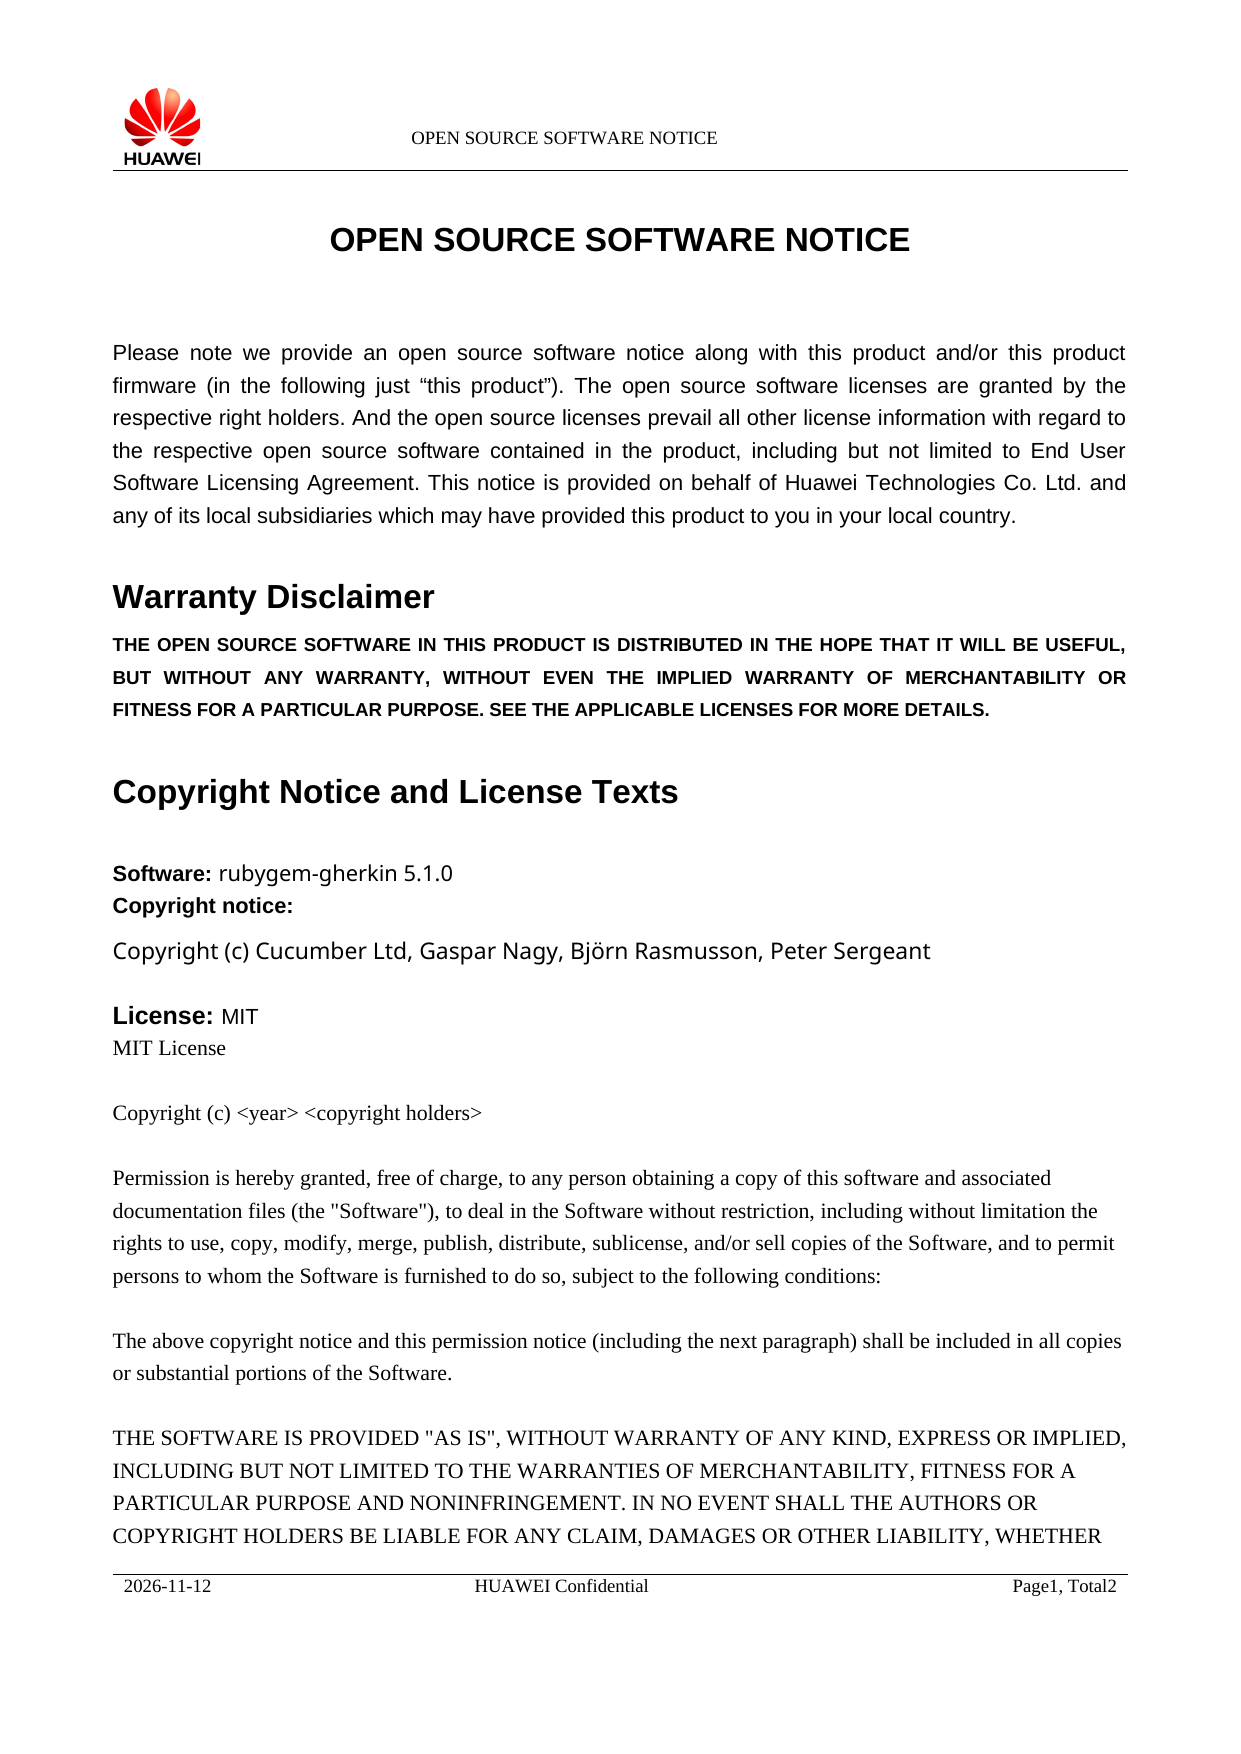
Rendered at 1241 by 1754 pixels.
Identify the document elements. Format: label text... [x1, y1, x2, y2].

text Warranty Disclaimer [112, 564, 1128, 629]
text Copyright notice: [112, 889, 1128, 921]
picture [124, 88, 201, 165]
text License: MIT [112, 999, 1128, 1031]
text Copyright Notice and License Texts [112, 759, 1128, 824]
text OPEN SOURCE SOFTWARE NOTICE [112, 206, 1128, 271]
text Copyright (c) Cucumber Ltd, Gaspar Nagy, Björn Rasmusson, Peter Sergeant [112, 934, 1128, 999]
text Please note we provide an open source software notice along with this product and/or this product firmware (in the following just “this product”). The open source software licenses are granted by the respective right holders. And the open source licenses prevail all other license information with regard to the respective open source software contained in the product, including but not limited to End User Software Licensing Agreement. This notice is provided on behalf of Huawei Technologies Co. Ltd. and any of its local subsidiaries which may have provided this product to you in your local country. [112, 336, 1128, 531]
title Software: rubygem-gherkin 5.1.0 [112, 856, 1128, 889]
text The open source software in this product is distributed in the hope that it will be useful, but WITHOUT ANY WARRANTY, without even the implied warranty of MERCHANTABILITY or FITNESS FOR A PARTICULAR PURPOSE. See the applicable licenses for more details. [112, 629, 1128, 726]
